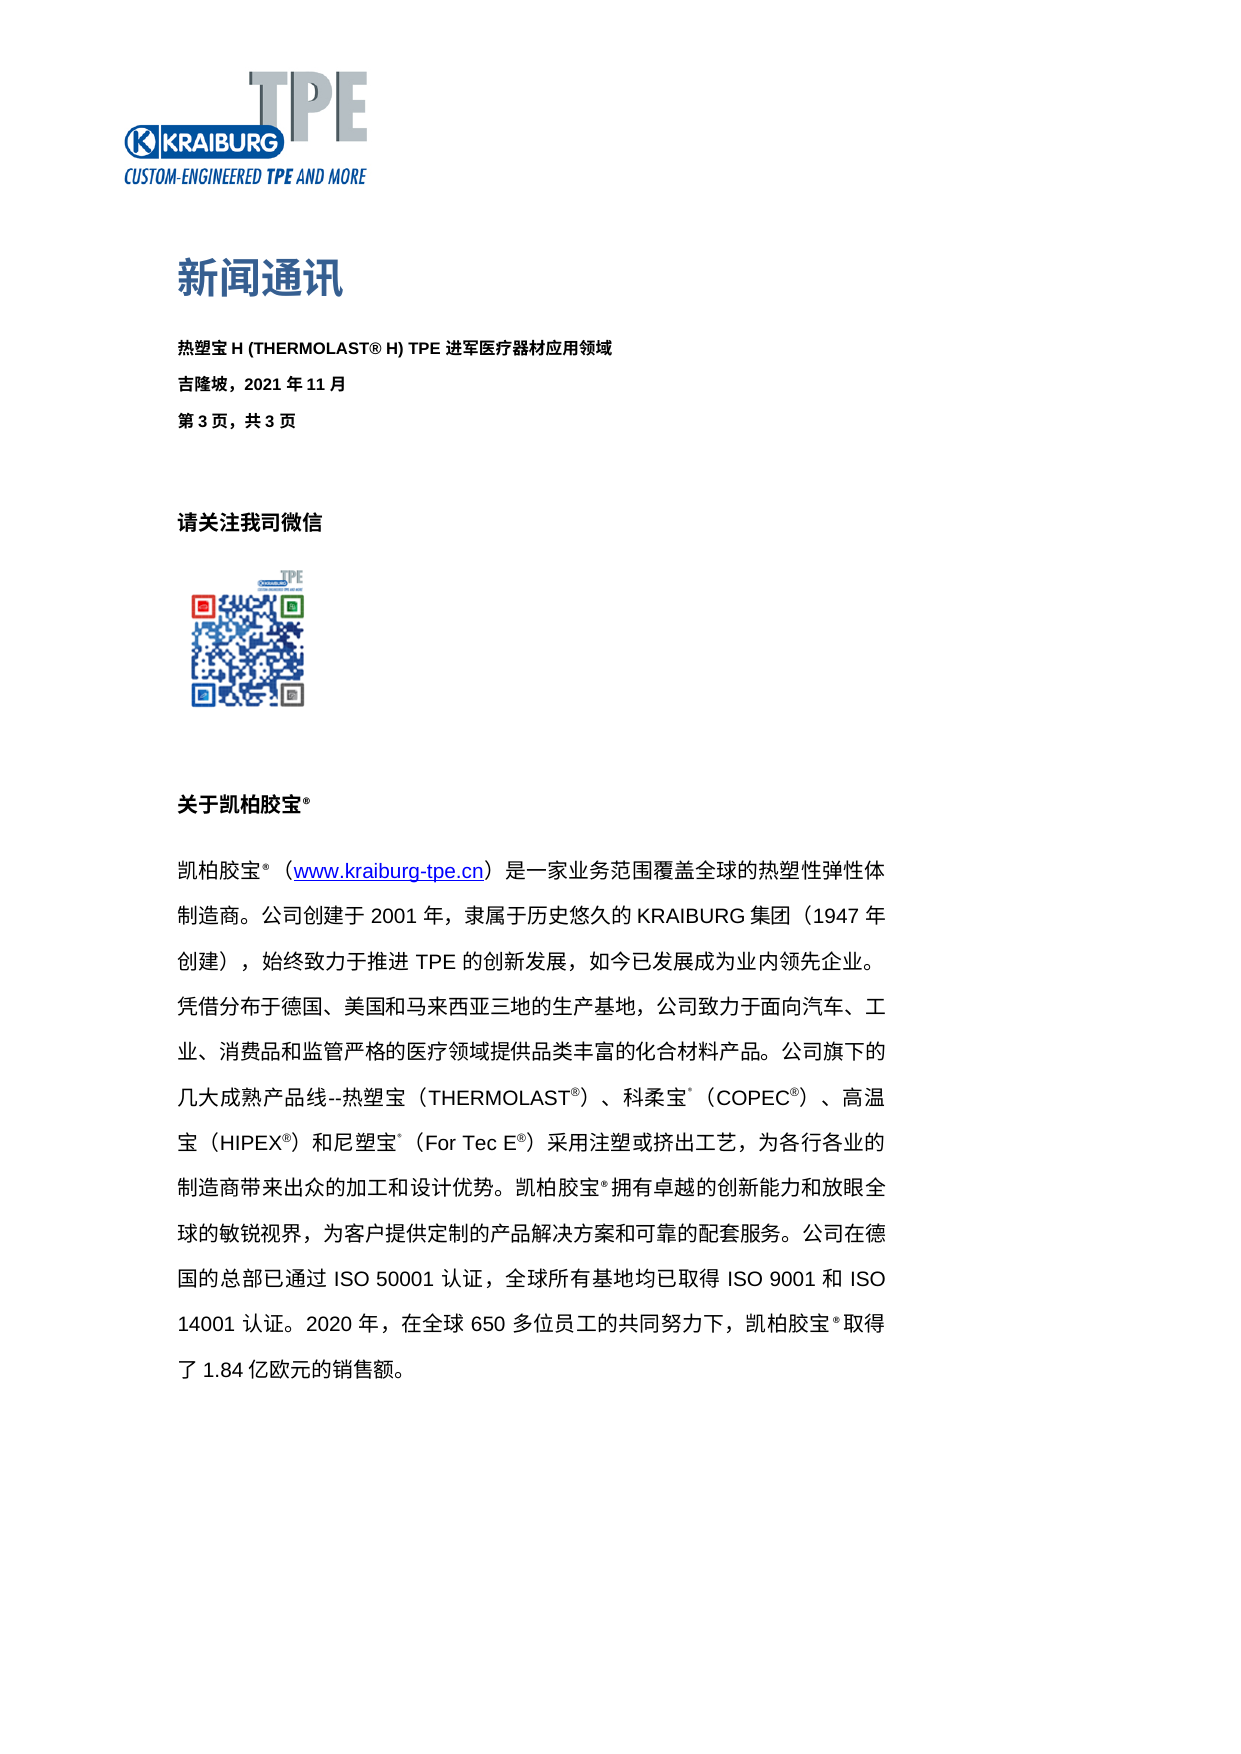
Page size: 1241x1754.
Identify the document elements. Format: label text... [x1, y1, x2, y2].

text 请关注我司微信 [177, 506, 886, 536]
text 关于凯柏胶宝® [177, 788, 886, 818]
text 凯柏胶宝®（www.kraiburg-tpe.cn）是一家业务范围覆盖全球的热塑性弹性体制造商。公司创建于 2001 年，隶属于历史悠久的KRAIBURG集团（1947 年创建），始终致力于推进 TPE 的创新发展，如今已发展成为业内领先企业。凭借分布于德国、美国和马来西亚三地的生产基地，公司致力于面向汽车、工业、消费品和监管严格的医疗领域提供品类丰富的化合材料产品。公司旗下的几大成熟产品线--热塑宝（THERMOLAST®）、科柔宝®（COPEC®）、高温宝（HIPEX®）和尼塑宝®（For Tec E®）采用注塑或挤出工艺，为各行各业的制造商带来出众的加工和设计优势。凯柏胶宝®拥有卓越的创新能力和放眼全球的敏锐视界，为客户提供定制的产品解决方案和可靠的配套服务。公司在德国的总部已通过 ISO 50001 认证，全球所有基地均已取得 ISO 9001 和 ISO 14001 认证。2020 年，在全球 650 多位员工的共同努力下，凯柏胶宝®取得了 1.84 亿欧元的销售额。 [177, 854, 886, 1383]
picture [177, 561, 314, 732]
picture [112, 55, 379, 200]
